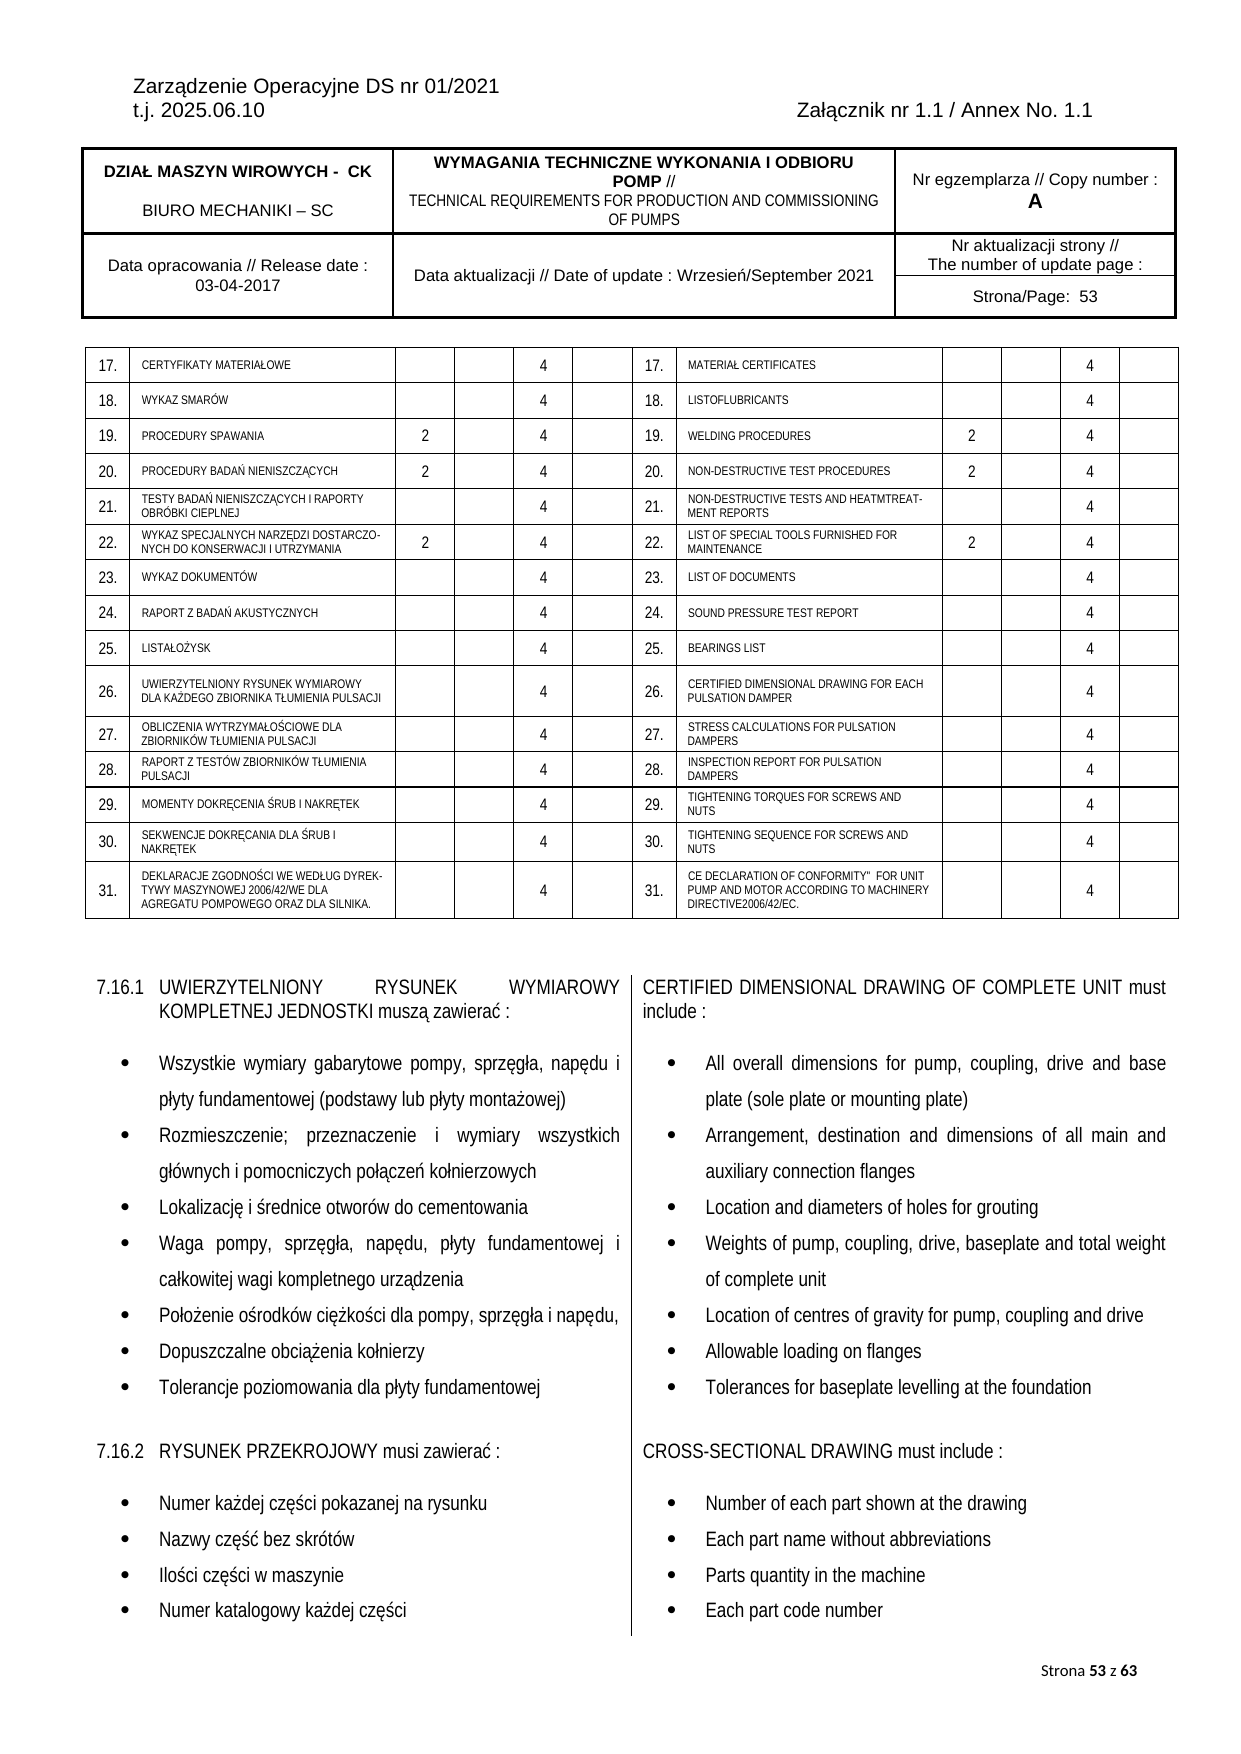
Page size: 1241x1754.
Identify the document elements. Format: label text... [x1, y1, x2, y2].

table_cell SEKWENCJE DOKRĘCANIA DLA ŚRUB I NAKRĘTEK [130, 823, 395, 861]
table_cell [1120, 383, 1178, 417]
table_cell [455, 454, 513, 488]
table_cell LIST OF DOCUMENTS [677, 560, 942, 594]
table_cell WYKAZ SMARÓW [130, 383, 395, 417]
table_cell 4 [1061, 862, 1119, 918]
table_cell INSPECTION REPORT FOR PULSATION DAMPERS [677, 752, 942, 786]
table_cell 30. [633, 823, 676, 861]
table_cell 4 [514, 348, 572, 382]
table_cell [1002, 383, 1060, 417]
table_cell CERTYFIKATY MATERIAŁOWE [130, 348, 395, 382]
table_cell [455, 489, 513, 524]
table_cell [396, 560, 454, 594]
table_cell 30. [86, 823, 129, 861]
table_cell [1002, 752, 1060, 786]
table_cell WYKAZ SPECJALNYCH NARZĘDZI DOSTARCZONYCH DO KONSERWACJI I UTRZYMANIA [130, 525, 395, 559]
table_cell 17. [633, 348, 676, 382]
table_cell [943, 823, 1001, 861]
table_cell NON-DESTRUCTIVE TESTS AND HEATMTREAT-MENT REPORTS [677, 489, 942, 524]
table_cell [1002, 596, 1060, 630]
table_cell [396, 666, 454, 716]
table_cell 4 [514, 862, 572, 918]
table_cell [455, 717, 513, 751]
table_cell [573, 631, 632, 665]
table_cell 24. [633, 596, 676, 630]
table_cell [1120, 862, 1178, 918]
table_cell 4 [1061, 419, 1119, 453]
table_cell [1120, 788, 1178, 822]
table_cell 22. [633, 525, 676, 559]
table_cell [1002, 348, 1060, 382]
table_cell 26. [86, 666, 129, 716]
table_cell [943, 862, 1001, 918]
table_cell 21. [86, 489, 129, 524]
table_cell [455, 419, 513, 453]
table_cell [1120, 631, 1178, 665]
table_cell STRESS CALCULATIONS FOR PULSATION DAMPERS [677, 717, 942, 751]
table_cell [1002, 788, 1060, 822]
table_cell [1002, 560, 1060, 594]
table_cell 29. [86, 788, 129, 822]
table_cell 2 [396, 419, 454, 453]
table_cell MOMENTY DOKRĘCENIA ŚRUB I NAKRĘTEK [130, 788, 395, 822]
table_cell [573, 489, 632, 524]
table_cell 28. [633, 752, 676, 786]
table_cell [1120, 525, 1178, 559]
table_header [632, 975, 1178, 1636]
table_cell 21. [633, 489, 676, 524]
table_cell [455, 383, 513, 417]
table_cell LISTAŁOŻYSK [130, 631, 395, 665]
table_cell [455, 631, 513, 665]
table_cell [1002, 419, 1060, 453]
table_cell 4 [514, 419, 572, 453]
table_cell TESTY BADAŃ NIENISZCZĄCYCH I RAPORTY OBRÓBKI CIEPLNEJ [130, 489, 395, 524]
table_cell 4 [1061, 596, 1119, 630]
table_cell [1002, 631, 1060, 665]
table_cell [573, 752, 632, 786]
table_cell LISTOFLUBRICANTS [677, 383, 942, 417]
table_cell [396, 823, 454, 861]
table_cell [943, 631, 1001, 665]
table_cell DEKLARACJE ZGODNOŚCI WE WEDŁUG DYREKTYWY MASZYNOWEJ 2006/42/WE DLA AGREGATU POMPOWEGO ORAZ DLA SILNIKA. [130, 862, 395, 918]
table_cell 4 [1061, 560, 1119, 594]
table_cell MATERIAŁ CERTIFICATES [677, 348, 942, 382]
table_cell [943, 752, 1001, 786]
table_cell 25. [633, 631, 676, 665]
table_cell [455, 823, 513, 861]
table_cell 23. [633, 560, 676, 594]
table_cell 4 [514, 666, 572, 716]
table_cell [573, 560, 632, 594]
table_cell [943, 717, 1001, 751]
table_cell UWIERZYTELNIONY RYSUNEK WYMIAROWY DLA KAŻDEGO ZBIORNIKA TŁUMIENIA PULSACJI [130, 666, 395, 716]
table_cell [455, 862, 513, 918]
table_cell 29. [633, 788, 676, 822]
table_cell 4 [514, 717, 572, 751]
table_cell [573, 419, 632, 453]
table_cell 20. [86, 454, 129, 488]
table_cell [1002, 666, 1060, 716]
table_cell [396, 862, 454, 918]
table_cell 4 [1061, 525, 1119, 559]
table_cell 2 [943, 419, 1001, 453]
table_cell OBLICZENIA WYTRZYMAŁOŚCIOWE DLA ZBIORNIKÓW TŁUMIENIA PULSACJI [130, 717, 395, 751]
table_cell [396, 348, 454, 382]
table_cell 18. [633, 383, 676, 417]
table_cell [455, 666, 513, 716]
table_cell 28. [86, 752, 129, 786]
table_cell PROCEDURY SPAWANIA [130, 419, 395, 453]
table_cell [573, 348, 632, 382]
table_cell LIST OF SPECIAL TOOLS FURNISHED FOR MAINTENANCE [677, 525, 942, 559]
table_cell 4 [1061, 348, 1119, 382]
table_cell 19. [86, 419, 129, 453]
table_cell 4 [1061, 454, 1119, 488]
table_cell PROCEDURY BADAŃ NIENISZCZĄCYCH [130, 454, 395, 488]
table_cell [455, 788, 513, 822]
table_cell 27. [86, 717, 129, 751]
table_cell [943, 596, 1001, 630]
table_cell [1120, 454, 1178, 488]
table_cell 2 [943, 454, 1001, 488]
table_cell [573, 454, 632, 488]
table_cell 19. [633, 419, 676, 453]
table_cell 17. [86, 348, 129, 382]
table_cell WELDING PROCEDURES [677, 419, 942, 453]
table_cell 18. [86, 383, 129, 417]
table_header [85, 975, 631, 1636]
table_cell RAPORT Z TESTÓW ZBIORNIKÓW TŁUMIENIA PULSACJI [130, 752, 395, 786]
table_cell [573, 788, 632, 822]
table_cell 4 [1061, 489, 1119, 524]
table_cell [1002, 717, 1060, 751]
table_cell 4 [1061, 631, 1119, 665]
table_cell 4 [1061, 666, 1119, 716]
table_cell 2 [943, 525, 1001, 559]
table_cell [1002, 454, 1060, 488]
table_cell RAPORT Z BADAŃ AKUSTYCZNYCH [130, 596, 395, 630]
table_cell 25. [86, 631, 129, 665]
table_cell 22. [86, 525, 129, 559]
table_cell [1120, 823, 1178, 861]
table_cell BEARINGS LIST [677, 631, 942, 665]
table_cell CERTIFIED DIMENSIONAL DRAWING FOR EACH PULSATION DAMPER [677, 666, 942, 716]
table_cell [573, 666, 632, 716]
table_cell [573, 823, 632, 861]
table_cell 4 [1061, 788, 1119, 822]
table_cell 24. [86, 596, 129, 630]
table_cell [1120, 596, 1178, 630]
table_cell [1120, 560, 1178, 594]
table_cell [573, 717, 632, 751]
table_cell [1002, 862, 1060, 918]
table_cell 4 [1061, 752, 1119, 786]
table_cell [396, 383, 454, 417]
table_cell 27. [633, 717, 676, 751]
table_cell 4 [514, 596, 572, 630]
table_cell 4 [514, 823, 572, 861]
table_cell [573, 596, 632, 630]
table_cell [1002, 823, 1060, 861]
table_cell 26. [633, 666, 676, 716]
table_cell [455, 752, 513, 786]
table_cell 4 [1061, 383, 1119, 417]
table_cell [396, 489, 454, 524]
table_cell [1120, 489, 1178, 524]
table_cell [396, 596, 454, 630]
table_cell 4 [514, 489, 572, 524]
table_cell [1120, 752, 1178, 786]
table_cell [455, 596, 513, 630]
table_cell [573, 525, 632, 559]
table_cell [943, 788, 1001, 822]
table_cell [1120, 419, 1178, 453]
table_cell CE DECLARATION OF CONFORMITY" FOR UNIT PUMP AND MOTOR ACCORDING TO MACHINERY DIRECTIVE2006/42/EC. [677, 862, 942, 918]
table_cell [1002, 525, 1060, 559]
table_cell 4 [514, 752, 572, 786]
table_cell [943, 666, 1001, 716]
table_cell [396, 788, 454, 822]
table_cell [943, 348, 1001, 382]
table_cell SOUND PRESSURE TEST REPORT [677, 596, 942, 630]
table_cell [396, 631, 454, 665]
table_cell [943, 383, 1001, 417]
table_cell WYKAZ DOKUMENTÓW [130, 560, 395, 594]
table_cell [455, 560, 513, 594]
table_cell TIGHTENING SEQUENCE FOR SCREWS AND NUTS [677, 823, 942, 861]
table_cell 2 [396, 454, 454, 488]
table_cell [573, 862, 632, 918]
table_cell 4 [514, 788, 572, 822]
table_cell [573, 383, 632, 417]
table_cell 20. [633, 454, 676, 488]
table_cell 4 [1061, 717, 1119, 751]
table_cell [396, 717, 454, 751]
table_cell 31. [633, 862, 676, 918]
table_cell [396, 752, 454, 786]
table_cell [455, 525, 513, 559]
table_cell 4 [514, 560, 572, 594]
table_cell [1120, 717, 1178, 751]
table_cell [1120, 666, 1178, 716]
table_cell 4 [514, 454, 572, 488]
table_cell [455, 348, 513, 382]
table_cell [943, 560, 1001, 594]
table_cell [1120, 348, 1178, 382]
table_cell TIGHTENING TORQUES FOR SCREWS AND NUTS [677, 788, 942, 822]
table_cell 4 [1061, 823, 1119, 861]
table_cell 4 [514, 631, 572, 665]
table_cell 4 [514, 383, 572, 417]
table_cell [1002, 489, 1060, 524]
table_cell 23. [86, 560, 129, 594]
table_cell [943, 489, 1001, 524]
table_cell 4 [514, 525, 572, 559]
table_cell NON-DESTRUCTIVE TEST PROCEDURES [677, 454, 942, 488]
table_cell 31. [86, 862, 129, 918]
table_cell 2 [396, 525, 454, 559]
